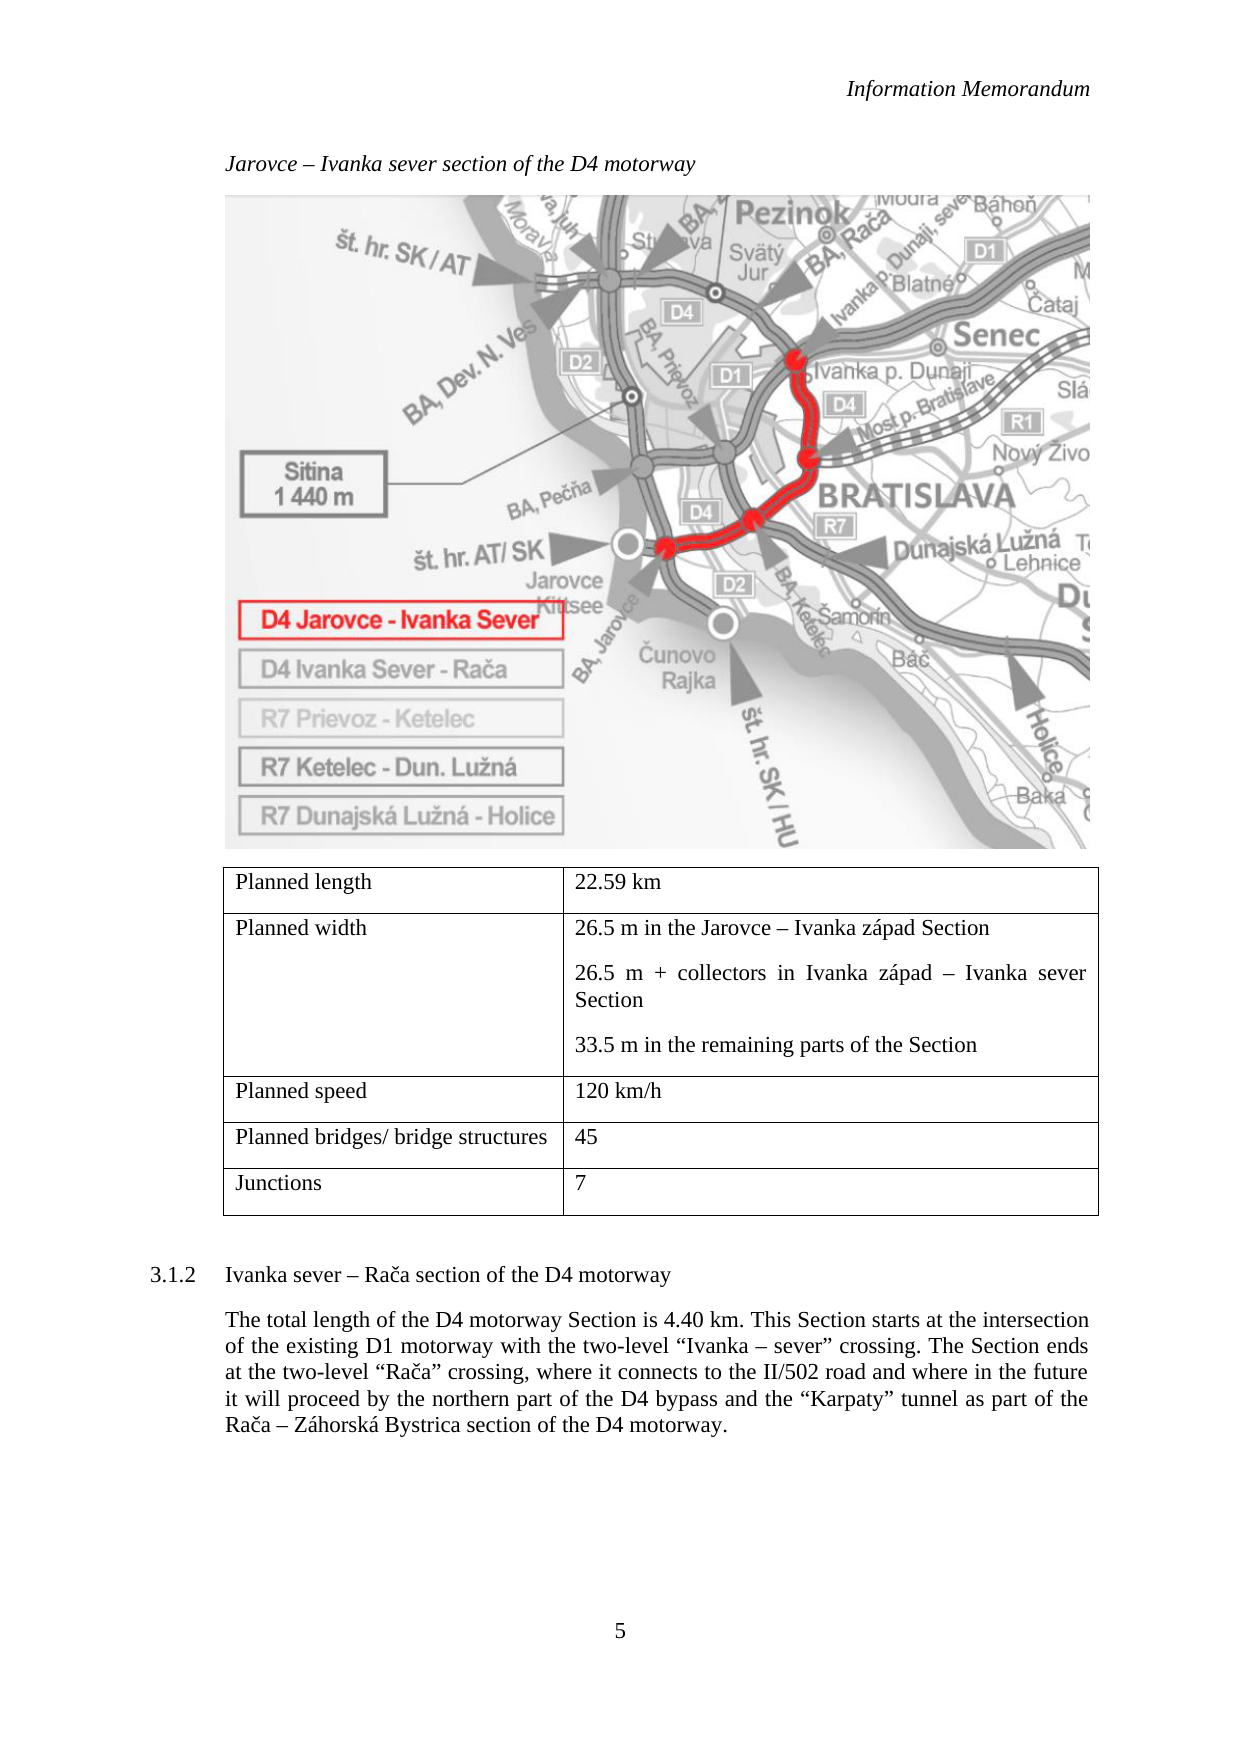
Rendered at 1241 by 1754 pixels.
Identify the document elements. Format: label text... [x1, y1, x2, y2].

table_cell Planned bridges/ bridge structures [224, 1123, 563, 1168]
table_header Planned length [224, 868, 563, 913]
subtitle Ivanka sever – Rača section of the D4 motorway [150, 1261, 1090, 1287]
table_cell 26.5 m in the Jarovce – Ivanka západ Section 26.5 m + collectors in Ivanka západ – Ivanka sever Section 33.5 m in the remaining parts of the Section [564, 914, 1098, 1076]
table_cell Planned width [224, 914, 563, 1076]
table_cell 45 [564, 1123, 1098, 1168]
table_header 22.59 km [564, 868, 1098, 913]
table_cell 120 km/h [564, 1077, 1098, 1122]
text Jarovce – Ivanka sever section of the D4 motorway [225, 150, 1090, 176]
text The total length of the D4 motorway Section is 4.40 km. This Section starts at the intersection of the existing D1 motorway with the two-level “Ivanka – sever” crossing. The Section ends at the two-level “Rača” crossing, where it connects to the II/502 road and where in the future it will proceed by the northern part of the D4 bypass and the “Karpaty” tunnel as part of the Rača – Záhorská Bystrica section of the D4 motorway. [225, 1306, 1090, 1437]
table_cell 7 [564, 1169, 1098, 1214]
table_cell Junctions [224, 1169, 563, 1214]
table_cell Planned speed [224, 1077, 563, 1122]
